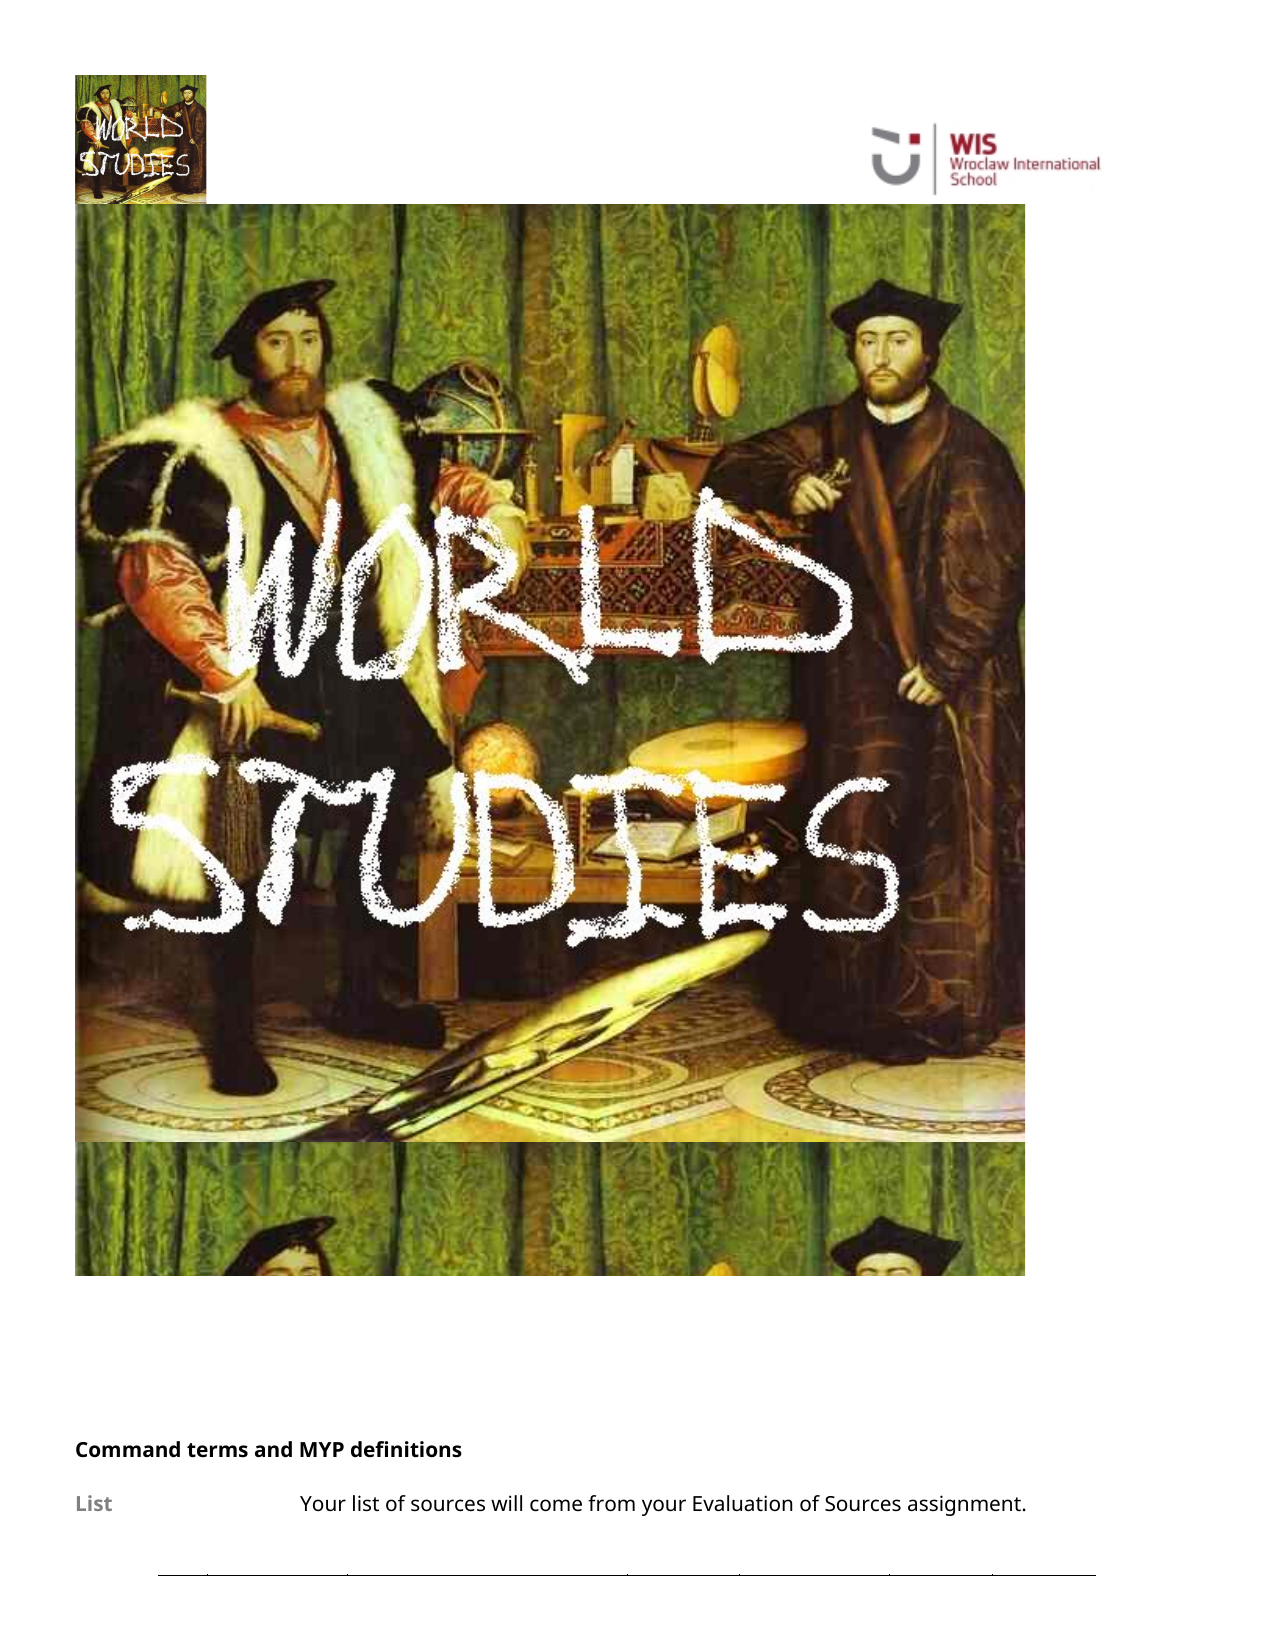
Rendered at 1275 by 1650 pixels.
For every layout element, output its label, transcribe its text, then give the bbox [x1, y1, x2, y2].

picture [75, 75, 1122, 1276]
text Command terms and MYP definitions [75, 1435, 1200, 1464]
text List Your list of sources will come from your Evaluation of Sources assignment. [75, 1489, 1200, 1517]
